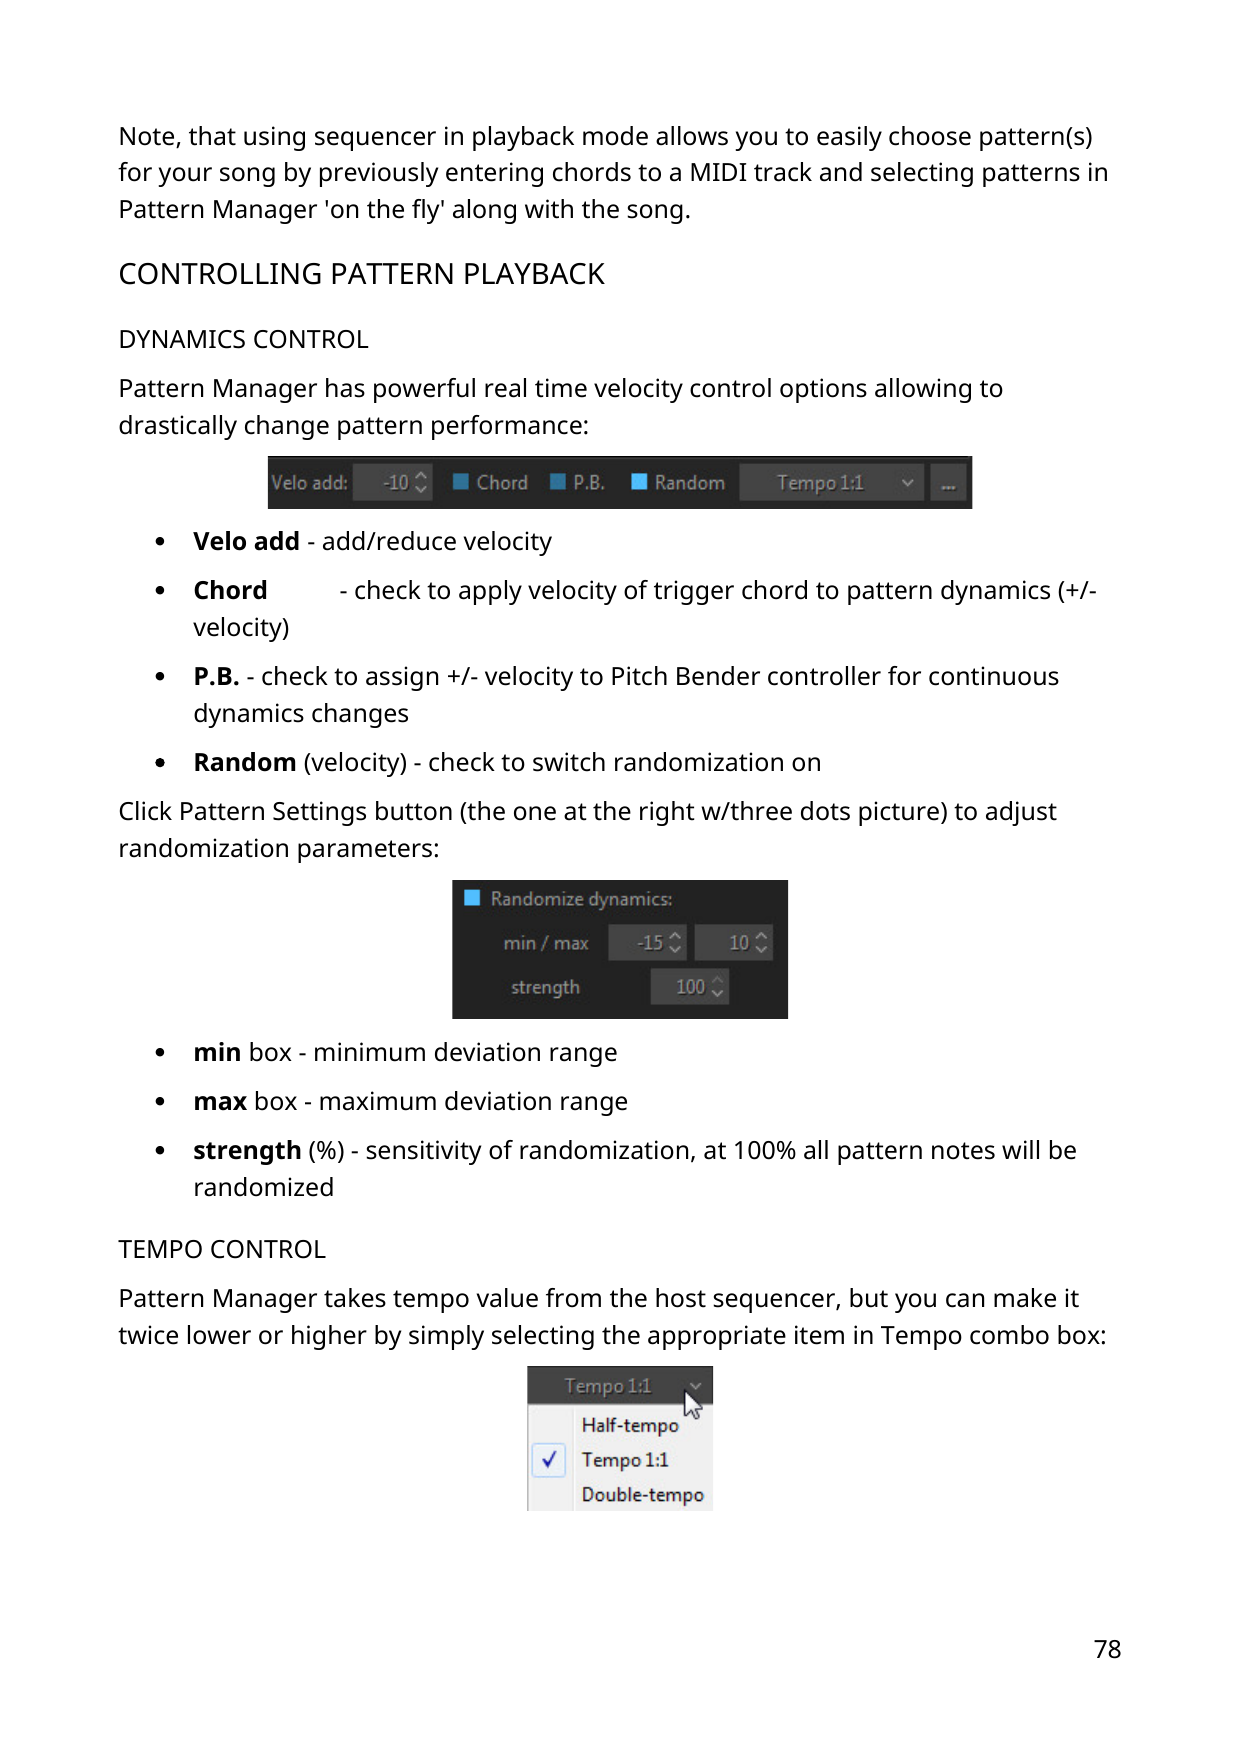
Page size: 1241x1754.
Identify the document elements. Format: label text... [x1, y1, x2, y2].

subtitle Dynamics control [118, 321, 1122, 355]
picture [527, 1366, 714, 1511]
list Random (velocity) - check to switch randomization on [156, 745, 1122, 779]
text Note, that using sequencer in playback mode allows you to easily choose pattern(s) for your song by previously entering chords to a MIDI track and selecting patterns in Pattern Manager 'on the fly' along with the song. [118, 118, 1122, 226]
picture [267, 456, 973, 509]
list Velo add - add/reduce velocity [156, 523, 1122, 557]
subtitle Controlling pattern playback [118, 253, 1122, 293]
subtitle Tempo Control [118, 1231, 1122, 1265]
text Pattern Manager takes tempo value from the host sequencer, but you can make it twice lower or higher by simply selecting the appropriate item in Tempo combo box: [118, 1281, 1122, 1351]
list Chord - check to apply velocity of trigger chord to pattern dynamics (+/- velocity) [156, 573, 1122, 643]
list min box - minimum deviation range [156, 1034, 1122, 1068]
text Click Pattern Settings button (the one at the right w/three dots picture) to adjust randomization parameters: [118, 794, 1122, 865]
list strength (%) - sensitivity of randomization, at 100% all pattern notes will be randomized [156, 1133, 1122, 1204]
text Pattern Manager has powerful real time velocity control options allowing to drastically change pattern performance: [118, 371, 1122, 441]
picture [452, 880, 789, 1019]
list max box - maximum deviation range [156, 1083, 1122, 1118]
list P.B. - check to assign +/- velocity to Pitch Bender controller for continuous dynamics changes [156, 659, 1122, 729]
